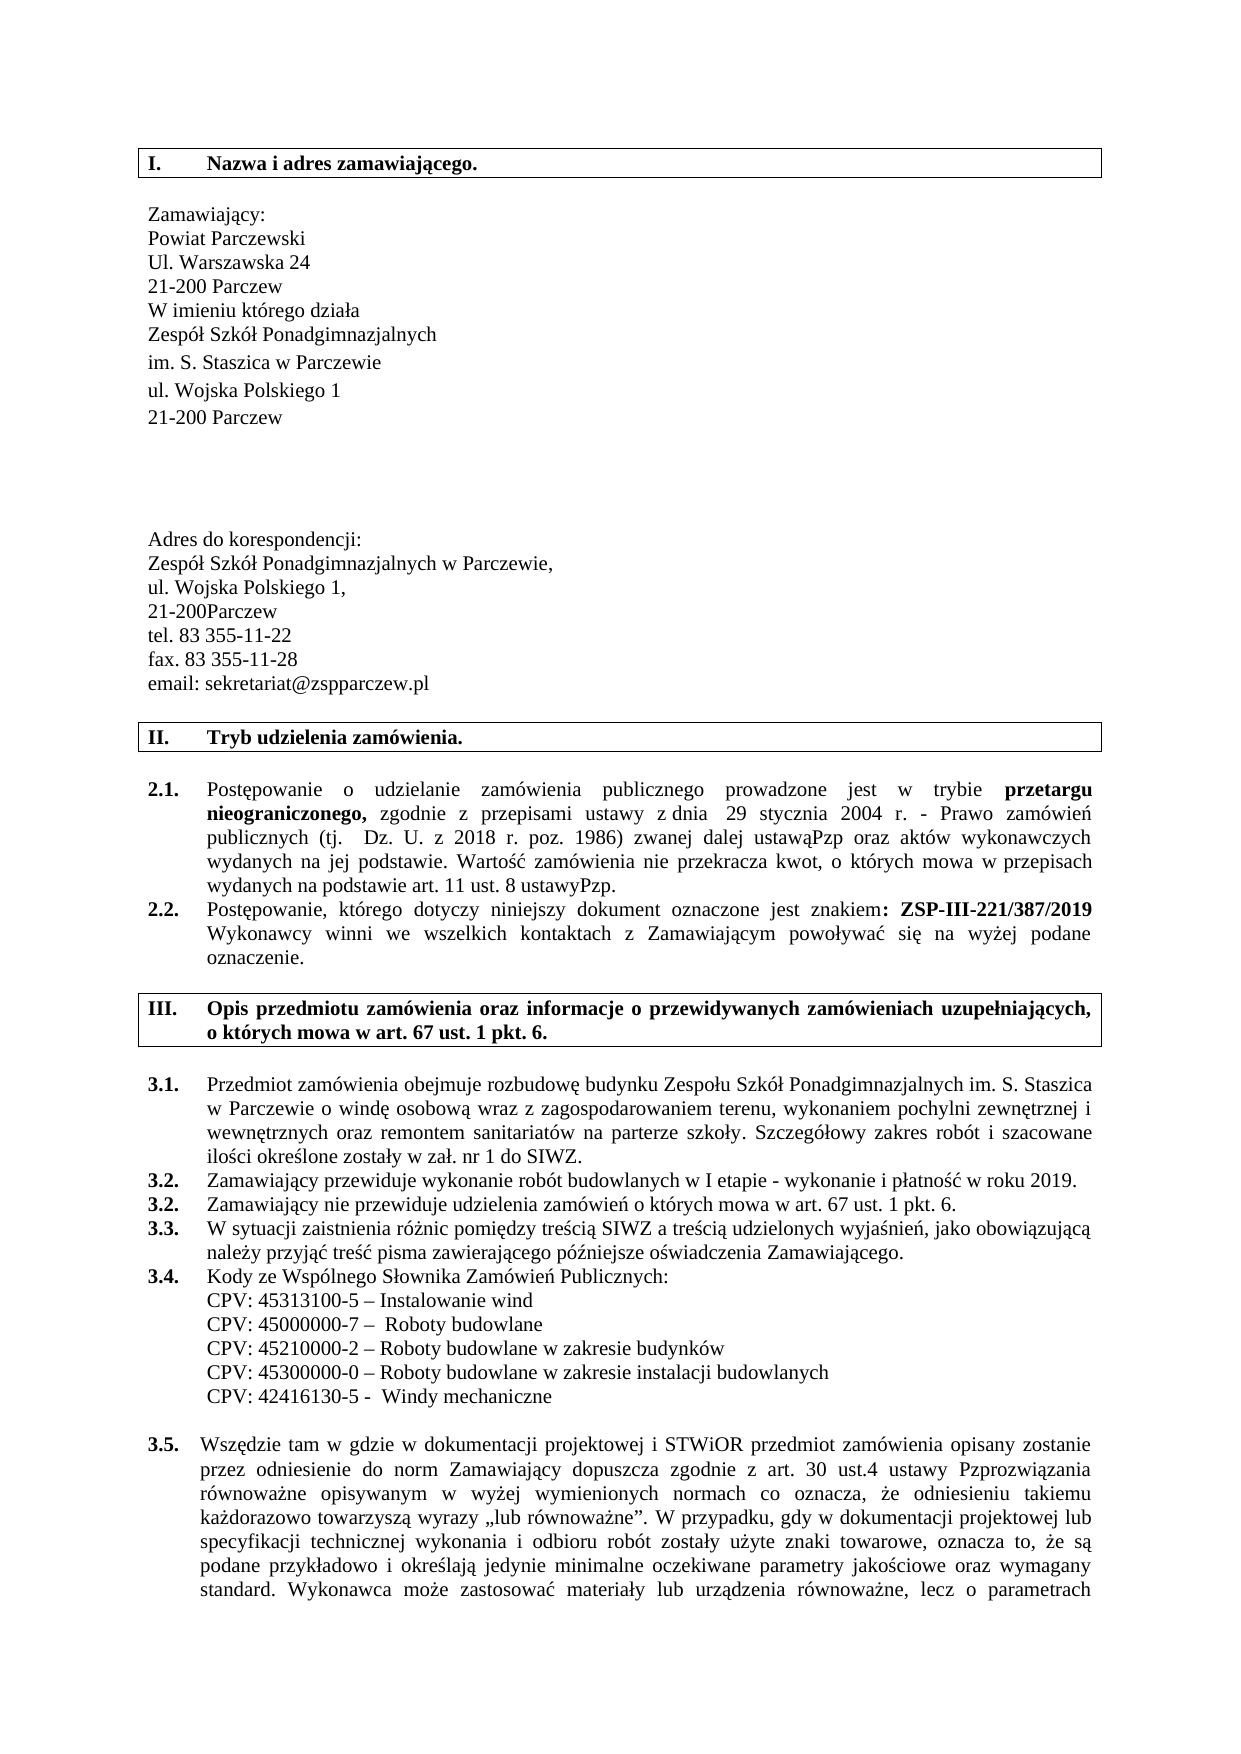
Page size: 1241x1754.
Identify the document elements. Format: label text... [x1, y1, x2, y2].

text Zespół Szkół Ponadgimnazjalnych [148, 322, 617, 346]
list Zamawiający nie przewiduje udzielenia zamówień o których mowa w art. 67 ust. 1 pkt. 6. [148, 1192, 1092, 1216]
text Powiat Parczewski [148, 226, 617, 250]
list CPV: 45210000-2 – Roboty budowlane w zakresie budynków [185, 1336, 1093, 1360]
text im. S. Staszica w Parczewie [148, 350, 617, 374]
text tel. 83 355-11-22 [148, 623, 617, 647]
text ul. Wojska Polskiego 1, [148, 574, 617, 599]
text Zespół Szkół Ponadgimnazjalnych w Parczewie, [148, 551, 617, 574]
text 21-200 Parczew [148, 405, 617, 429]
list Przedmiot zamówienia obejmuje rozbudowę budynku Zespołu Szkół Ponadgimnazjalnych im. S. Staszica w Parczewie o windę osobową wraz z zagospodarowaniem terenu, wykonaniem pochylni zewnętrznej i wewnętrznych oraz remontem sanitariatów na parterze szkoły. Szczegółowy zakres robót i szacowane ilości określone zostały w zał. nr 1 do SIWZ. [148, 1071, 1093, 1168]
text fax. 83 355-11-28 [148, 647, 617, 671]
list Tryb udzielenia zamówienia. [139, 723, 1101, 751]
list W sytuacji zaistnienia różnic pomiędzy treścią SIWZ a treścią udzielonych wyjaśnień, jako obowiązującą należy przyjąć treść pisma zawierającego późniejsze oświadczenia Zamawiającego. [148, 1216, 1092, 1264]
list Zamawiający przewiduje wykonanie robót budowlanych w I etapie - wykonanie i płatność w roku 2019. [148, 1168, 1093, 1192]
text Zamawiający: [148, 202, 617, 226]
text 21-200Parczew [148, 599, 617, 623]
list Nazwa i adres zamawiającego. [139, 149, 1101, 177]
list CPV: 45000000-7 – Roboty budowlane [185, 1312, 1093, 1336]
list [148, 1432, 1092, 1601]
text Ul. Warszawska 24 [148, 250, 617, 274]
list Opis przedmiotu zamówienia oraz informacje o przewidywanych zamówieniach uzupełniających, o których mowa w art. 67 ust. 1 pkt. 6. [139, 994, 1101, 1046]
text 3.4. Kody ze Wspólnego Słownika Zamówień Publicznych: [148, 1264, 1092, 1288]
text 21-200 Parczew [148, 274, 617, 298]
text 2.1. Postępowanie o udzielanie zamówienia publicznego prowadzone jest w trybie przetargu nieograniczonego, zgodnie z przepisami ustawy z dnia 29 stycznia 2004 r. - Prawo zamówień publicznych (tj. Dz. U. z 2018 r. poz. 1986) zwanej dalej ustawąPzp oraz aktów wykonawczych wydanych na jej podstawie. Wartość zamówienia nie przekracza kwot, o których mowa w przepisach wydanych na podstawie art. 11 ust. 8 ustawyPzp. [148, 776, 1092, 897]
text email: sekretariat@zspparczew.pl [148, 671, 617, 695]
text ul. Wojska Polskiego 1 [148, 377, 617, 402]
list CPV: 45313100-5 – Instalowanie wind [185, 1288, 1093, 1312]
list CPV: 45300000-0 – Roboty budowlane w zakresie instalacji budowlanych [185, 1360, 1093, 1384]
list CPV: 42416130-5 - Windy mechaniczne [185, 1384, 1093, 1408]
text Adres do korespondencji: [148, 526, 617, 551]
text W imieniu którego działa [148, 298, 617, 322]
text 2.2. Postępowanie, którego dotyczy niniejszy dokument oznaczone jest znakiem: ZSP-III-221/387/2019 Wykonawcy winni we wszelkich kontaktach z Zamawiającym powoływać się na wyżej podane oznaczenie. [148, 897, 1092, 969]
